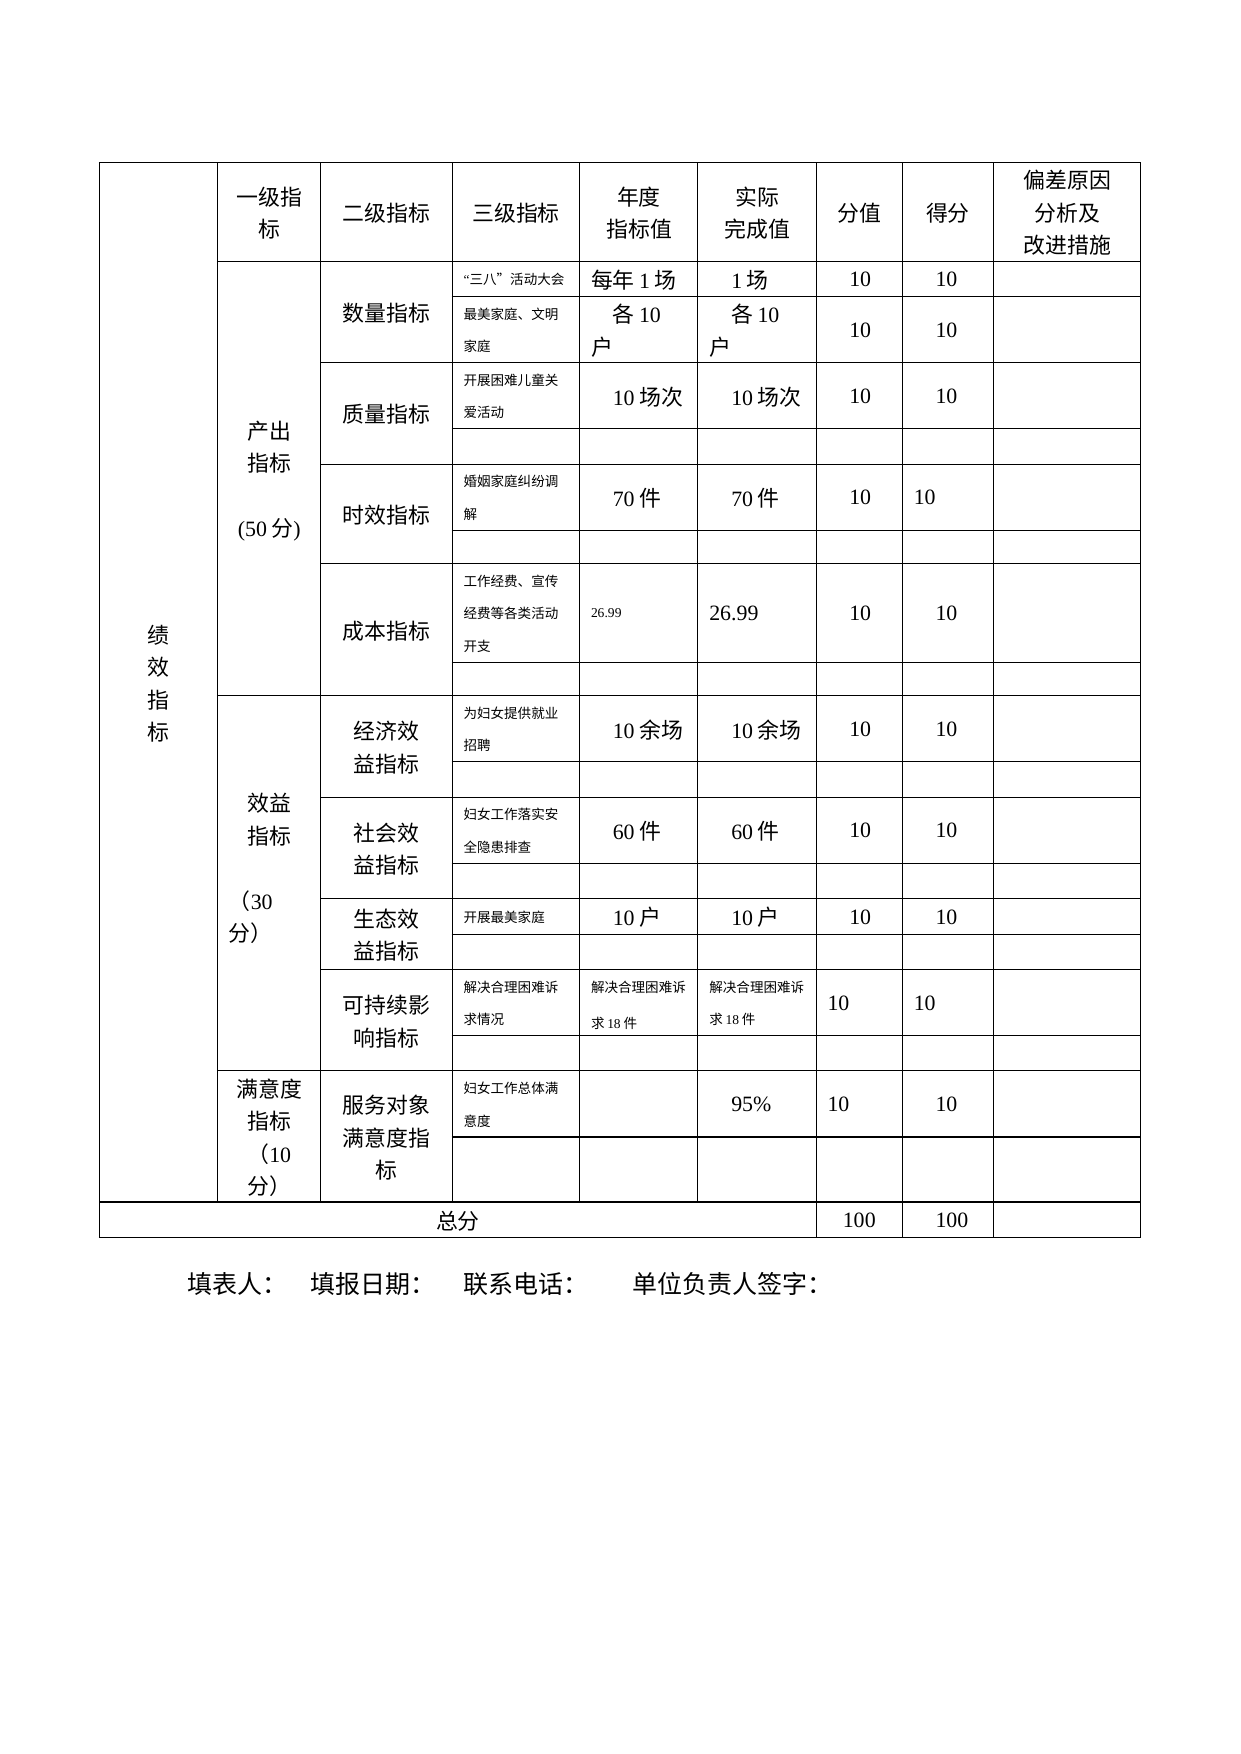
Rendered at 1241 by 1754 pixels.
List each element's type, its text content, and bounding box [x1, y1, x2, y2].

table_cell [994, 1203, 1140, 1237]
table_cell 解决合理困难诉求18件 [580, 970, 697, 1035]
table_cell 10 [903, 696, 993, 761]
table_cell 生态效 益指标 [321, 899, 452, 969]
table_cell 绩 效 指 标 [100, 163, 217, 1201]
table_cell 妇女工作落实安全隐患排查 [453, 798, 579, 863]
table_cell [817, 429, 902, 463]
table_cell [698, 531, 816, 563]
table_cell 95% [698, 1071, 816, 1136]
table_cell [817, 1036, 902, 1070]
table_cell [580, 762, 697, 797]
table_cell [698, 935, 816, 969]
table_cell 效益 指标 （30分） [218, 696, 320, 1070]
table_cell [994, 465, 1140, 529]
table_cell [698, 1138, 816, 1201]
table_cell 工作经费、宣传经费等各类活动开支 [453, 564, 579, 662]
table_cell [453, 1036, 579, 1070]
table_cell 年度 指标值 [580, 163, 697, 261]
table_cell 可持续影响指标 [321, 970, 452, 1070]
table_cell [453, 531, 579, 563]
table_cell [994, 564, 1140, 662]
table_cell [994, 531, 1140, 563]
table_cell [817, 1138, 902, 1201]
table_cell 10 [817, 899, 902, 933]
table_cell [994, 696, 1140, 761]
table_cell 10 [817, 363, 902, 428]
table_cell 10 [817, 970, 902, 1035]
table_cell [903, 531, 993, 563]
table_cell [698, 429, 816, 463]
table_cell 质量指标 [321, 363, 452, 463]
table_cell [580, 1138, 697, 1201]
table_cell 10 [817, 262, 902, 296]
table_cell 产出 指标 (50分) [218, 262, 320, 695]
table_cell 10场次 [580, 363, 697, 428]
table_cell 三级指标 [453, 163, 579, 261]
table_cell 10 [817, 564, 902, 662]
table_cell 10 [817, 798, 902, 863]
table_cell 数量指标 [321, 262, 452, 362]
table_cell 分值 [817, 163, 902, 261]
table_cell [453, 429, 579, 463]
table_cell 偏差原因 分析及 改进措施 [994, 163, 1140, 261]
table_cell [994, 1036, 1140, 1070]
table_cell 时效指标 [321, 465, 452, 563]
table_cell 70件 [698, 465, 816, 529]
table_cell 10 [903, 363, 993, 428]
table_cell [580, 531, 697, 563]
table_cell [903, 1036, 993, 1070]
table_cell 10余场 [698, 696, 816, 761]
table_cell [994, 935, 1140, 969]
table_cell [817, 762, 902, 797]
table_cell 100 [817, 1203, 902, 1237]
table_cell 服务对象满意度指标 [321, 1071, 452, 1201]
table_cell 满意度 指标 （10分） [218, 1071, 320, 1201]
table_cell 10 [903, 970, 993, 1035]
table_cell 经济效 益指标 [321, 696, 452, 797]
table_cell [994, 262, 1140, 296]
table_cell 60件 [698, 798, 816, 863]
table_cell 得分 [903, 163, 993, 261]
table_cell 10 [817, 465, 902, 529]
table_cell 10户 [698, 899, 816, 933]
table_cell 二级指标 [321, 163, 452, 261]
table_cell 开展困难儿童关爱活动 [453, 363, 579, 428]
table_cell 一级指标 [218, 163, 320, 261]
table_cell [698, 864, 816, 898]
table_cell 社会效 益指标 [321, 798, 452, 898]
table_cell [580, 864, 697, 898]
table_cell 10 [903, 564, 993, 662]
table_cell 实际 完成值 [698, 163, 816, 261]
table_cell [903, 935, 993, 969]
table_cell “三八”活动大会 [453, 262, 579, 296]
table_cell 成本指标 [321, 564, 452, 695]
table_cell [453, 1138, 579, 1201]
table_cell 10 [817, 1071, 902, 1136]
table_cell 10 [903, 465, 993, 529]
table_cell [580, 935, 697, 969]
table_cell [903, 1138, 993, 1201]
table_cell 10场次 [698, 363, 816, 428]
table_cell 1场 [698, 262, 816, 296]
table_cell 各10户 [698, 297, 816, 362]
table_cell 各10户 [580, 297, 697, 362]
table_cell 10 [903, 899, 993, 933]
table_cell [698, 1036, 816, 1070]
table_cell [698, 762, 816, 797]
table_cell [817, 663, 902, 695]
table_cell [580, 663, 697, 695]
table_cell [698, 663, 816, 695]
table_cell [903, 762, 993, 797]
table_cell 妇女工作总体满意度 [453, 1071, 579, 1136]
table_cell 60件 [580, 798, 697, 863]
table_cell 26.99 [698, 564, 816, 662]
table_cell [817, 531, 902, 563]
table_cell [903, 864, 993, 898]
table_cell 10 [903, 297, 993, 362]
table_cell [817, 935, 902, 969]
table_cell [453, 864, 579, 898]
table_cell [994, 762, 1140, 797]
table_cell 10 [903, 1071, 993, 1136]
table_cell [903, 663, 993, 695]
table_cell 10 [817, 696, 902, 761]
table_cell 10 [903, 262, 993, 296]
table_cell [994, 363, 1140, 428]
table_cell [453, 663, 579, 695]
table_cell [994, 297, 1140, 362]
table_cell [580, 1071, 697, 1136]
table_cell [817, 864, 902, 898]
table_cell 10 [817, 297, 902, 362]
table_cell 最美家庭、文明家庭 [453, 297, 579, 362]
table_cell 解决合理困难诉求18件 [698, 970, 816, 1035]
table_cell [453, 762, 579, 797]
table_cell 26.99 [580, 564, 697, 662]
table_cell [580, 1036, 697, 1070]
table_cell 70件 [580, 465, 697, 529]
table_cell [994, 1138, 1140, 1201]
table_cell 为妇女提供就业招聘 [453, 696, 579, 761]
table_cell 10 [903, 798, 993, 863]
table_cell [453, 935, 579, 969]
table_cell [994, 899, 1140, 933]
table_cell [994, 798, 1140, 863]
table_cell [994, 663, 1140, 695]
table_cell 100 [903, 1203, 993, 1237]
table_cell [994, 429, 1140, 463]
table_cell 婚姻家庭纠纷调解 [453, 465, 579, 529]
table_cell [580, 429, 697, 463]
table_cell [903, 429, 993, 463]
table_cell 总分 [100, 1203, 816, 1237]
table_cell 每年1场 [580, 262, 697, 296]
table_cell 解决合理困难诉求情况 [453, 970, 579, 1035]
table_cell [994, 970, 1140, 1035]
table_cell 10余场 [580, 696, 697, 761]
table_cell 开展最美家庭 [453, 899, 579, 933]
table_cell [994, 1071, 1140, 1136]
table_cell 10户 [580, 899, 697, 933]
text 填表人： 填报日期： 联系电话： 单位负责人签字： [187, 1250, 1053, 1315]
table_cell [994, 864, 1140, 898]
